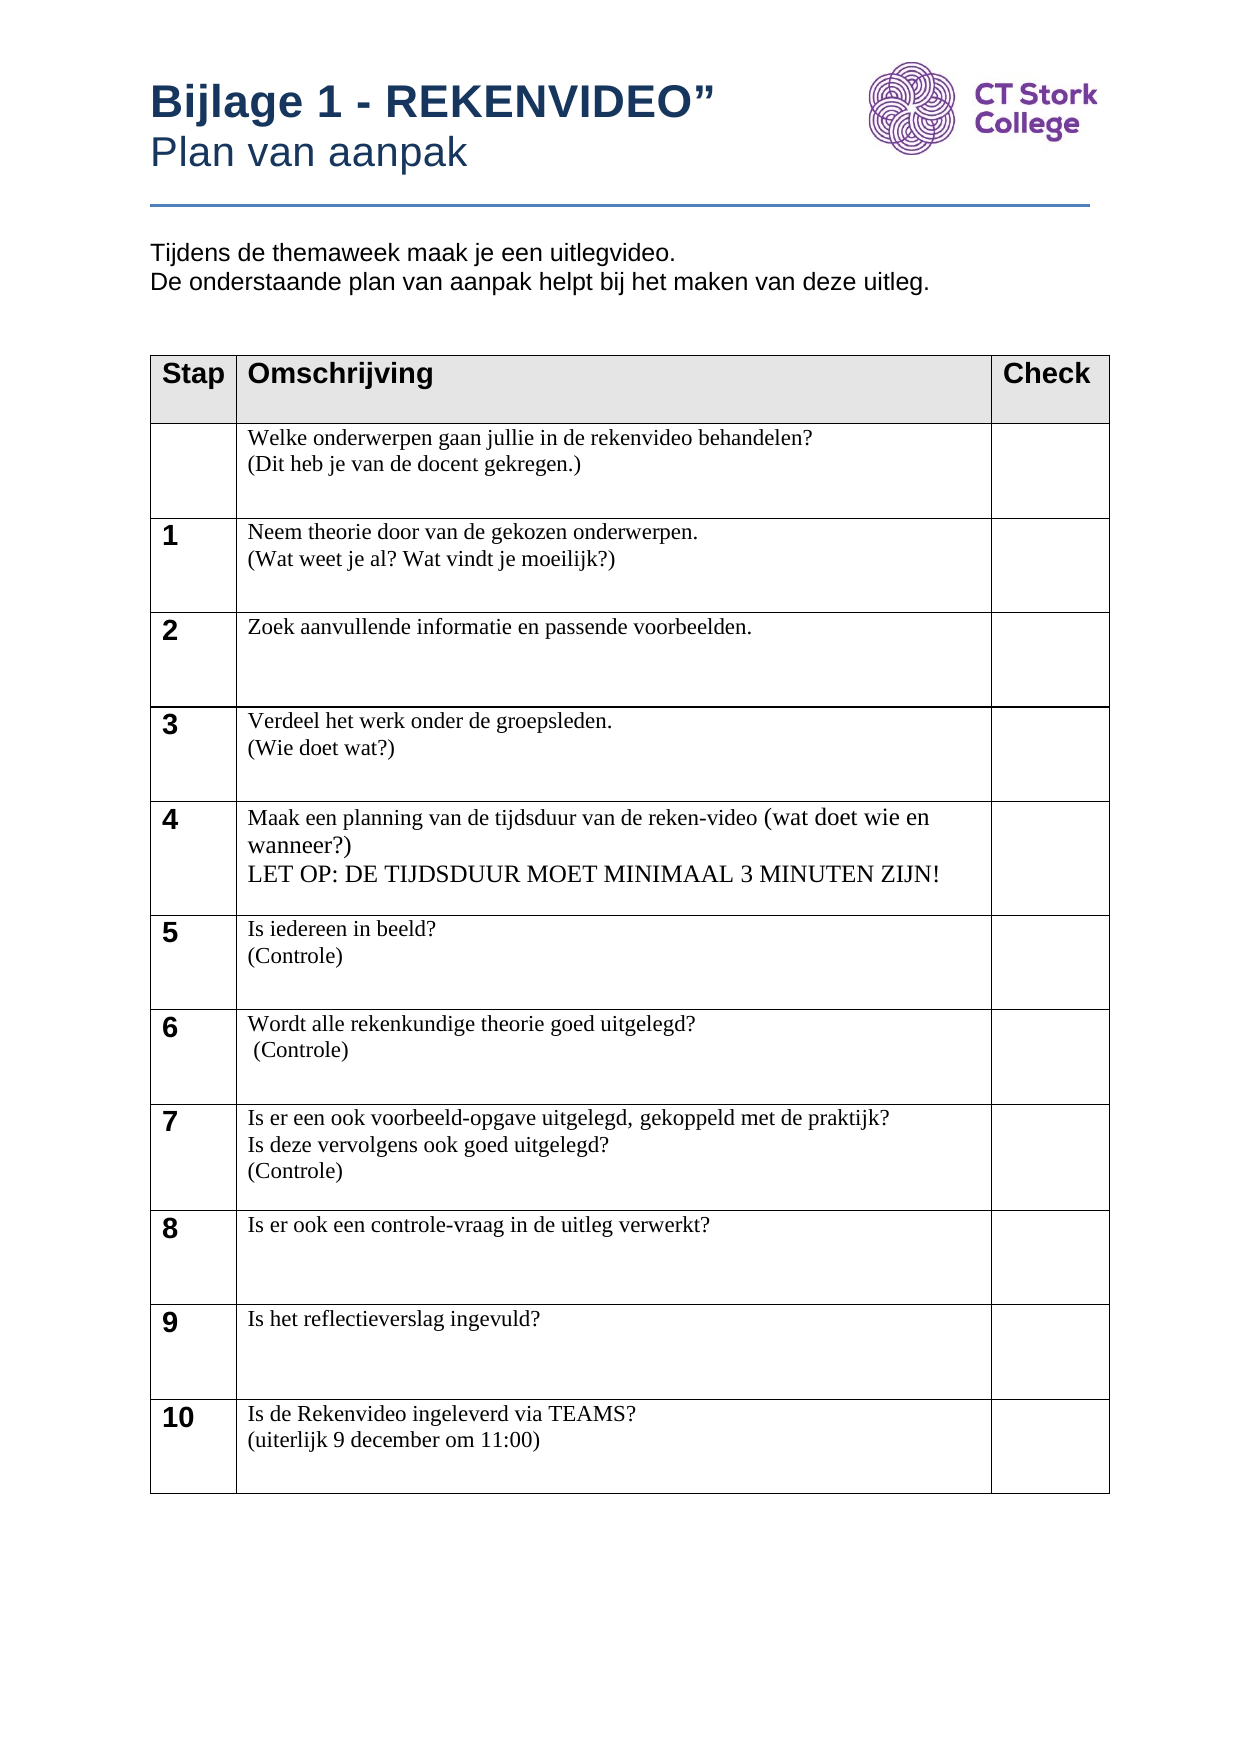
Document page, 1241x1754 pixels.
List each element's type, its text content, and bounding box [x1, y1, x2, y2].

table_cell [992, 802, 1109, 914]
table_cell Is er een ook voorbeeld-opgave uitgelegd, gekoppeld met de praktijk? Is deze vervolgens ook goed uitgelegd? (Controle) [237, 1105, 991, 1210]
table_cell Maak een planning van de tijdsduur van de reken-video (wat doet wie en wanneer?) LET OP: DE TIJDSDUUR MOET MINIMAAL 3 MINUTEN ZIJN! [237, 802, 991, 914]
text Tijdens de themaweek maak je een uitlegvideo. [150, 238, 1090, 267]
table_cell 10 [151, 1400, 236, 1493]
picture [868, 62, 1098, 155]
table_cell Wordt alle rekenkundige theorie goed uitgelegd? (Controle) [237, 1010, 991, 1103]
table_cell 3 [151, 708, 236, 801]
table_cell 7 [151, 1105, 236, 1210]
table_cell [992, 1105, 1109, 1210]
table_header Stap [151, 356, 236, 423]
table_cell 5 [151, 916, 236, 1009]
title Bijlage 1 - REKENVIDEO” Plan van aanpak [150, 75, 1090, 204]
table_cell [992, 613, 1109, 706]
table_header Check [992, 356, 1109, 423]
table_cell Zoek aanvullende informatie en passende voorbeelden. [237, 613, 991, 706]
table_cell [151, 424, 236, 517]
table_cell 1 [151, 519, 236, 612]
table_cell Verdeel het werk onder de groepsleden. (Wie doet wat?) [237, 708, 991, 801]
table_cell Is het reflectieverslag ingevuld? [237, 1305, 991, 1399]
table_cell Is de Rekenvideo ingeleverd via TEAMS? (uiterlijk 9 december om 11:00) [237, 1400, 991, 1493]
table_cell [992, 1400, 1109, 1493]
table_cell 2 [151, 613, 236, 706]
table_cell [992, 708, 1109, 801]
table_cell [992, 519, 1109, 612]
table_cell 9 [151, 1305, 236, 1399]
table_cell Is er ook een controle-vraag in de uitleg verwerkt? [237, 1211, 991, 1304]
table_cell 4 [151, 802, 236, 914]
table_header Omschrijving [237, 356, 991, 423]
table_cell [992, 1305, 1109, 1399]
table_cell Neem theorie door van de gekozen onderwerpen. (Wat weet je al? Wat vindt je moeilijk?) [237, 519, 991, 612]
table_cell 8 [151, 1211, 236, 1304]
table_cell [992, 1211, 1109, 1304]
table_cell [992, 916, 1109, 1009]
table_cell [992, 424, 1109, 517]
table_cell 6 [151, 1010, 236, 1103]
text De onderstaande plan van aanpak helpt bij het maken van deze uitleg. [150, 267, 1090, 295]
table_cell Welke onderwerpen gaan jullie in de rekenvideo behandelen? (Dit heb je van de docent gekregen.) [237, 424, 991, 517]
table_cell [992, 1010, 1109, 1103]
table_cell Is iedereen in beeld? (Controle) [237, 916, 991, 1009]
